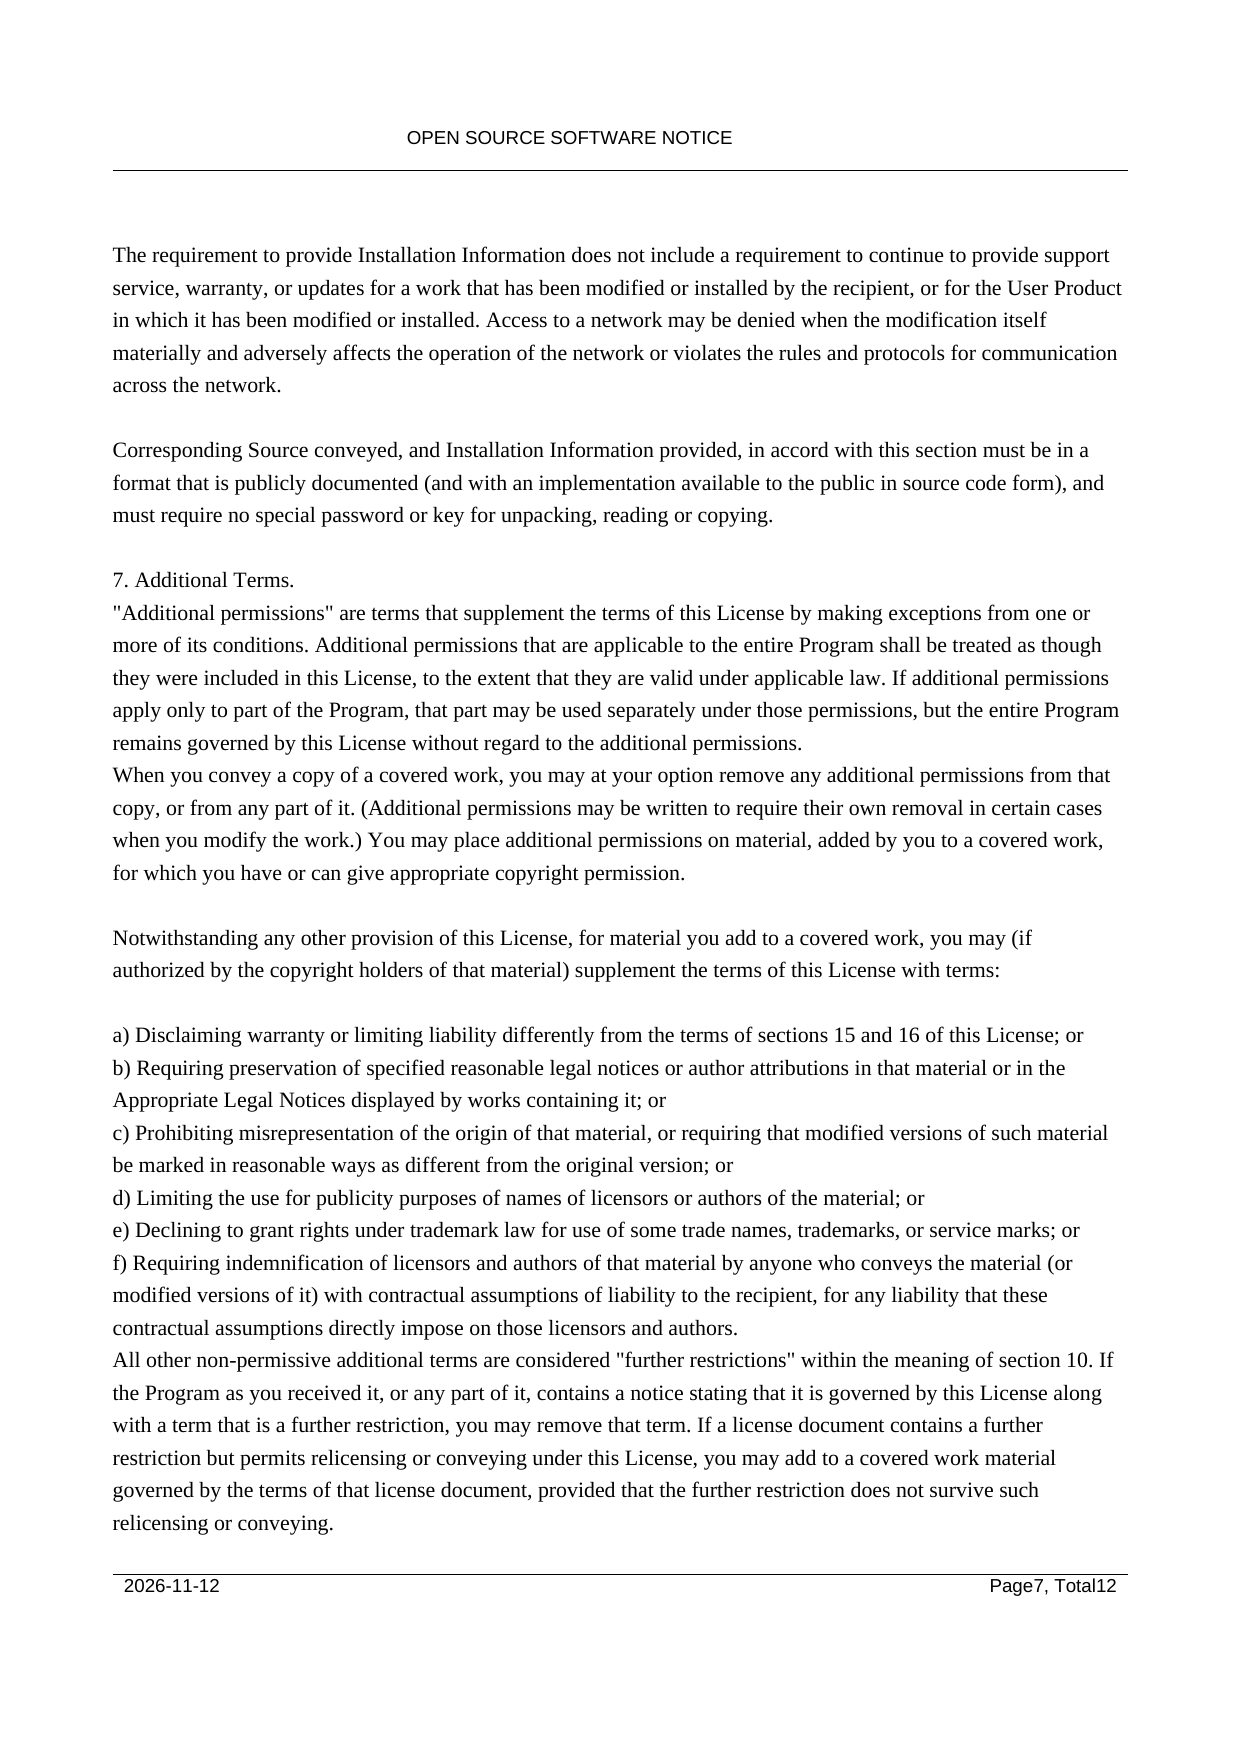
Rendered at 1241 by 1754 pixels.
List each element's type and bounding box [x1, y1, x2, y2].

text [112, 206, 1128, 1539]
